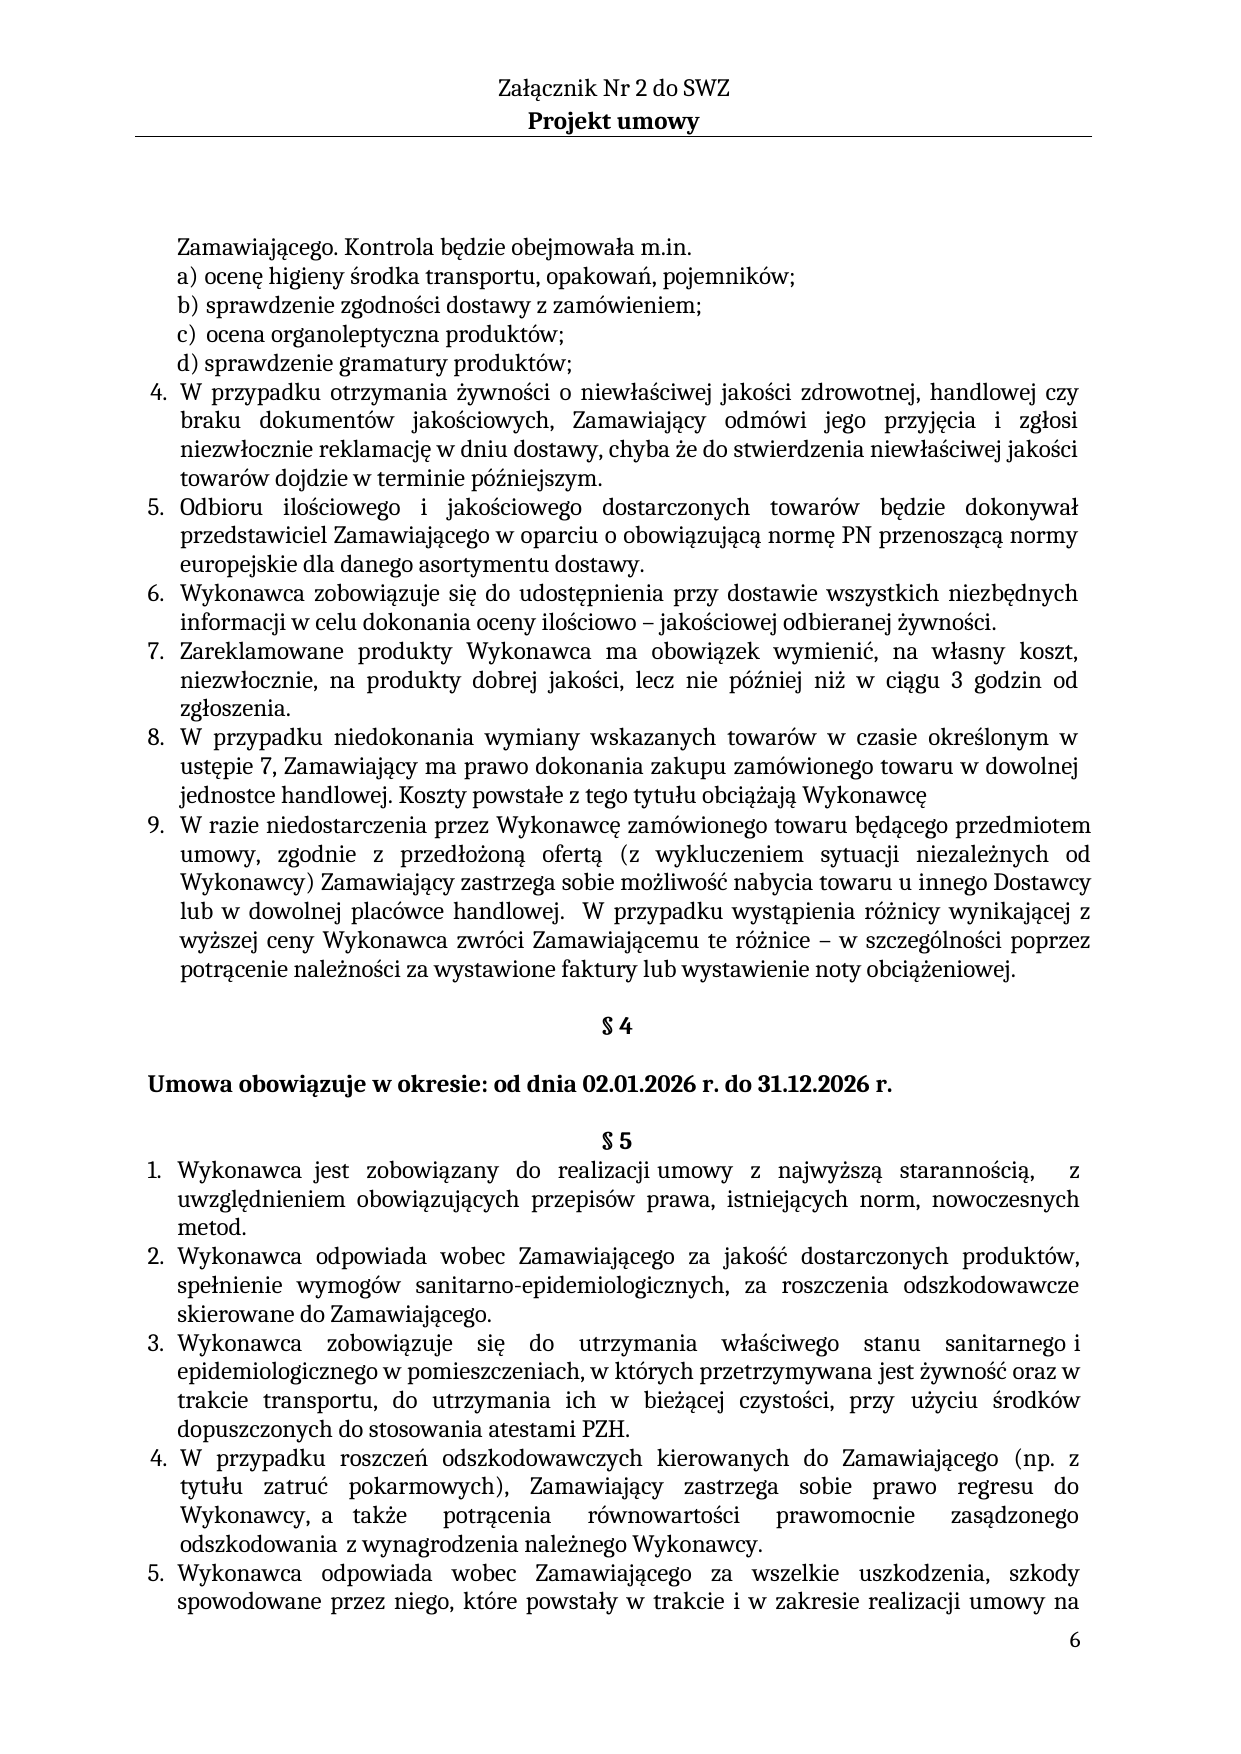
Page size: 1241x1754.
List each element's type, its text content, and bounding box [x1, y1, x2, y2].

list Wykonawca odpowiada wobec Zamawiającego za jakość dostarczonych produktów, spełnienie wymogów sanitarno-epidemiologicznych, za roszczenia odszkodowawcze skierowane do Zamawiającego. [147, 1242, 1080, 1328]
text § 5 [600, 1127, 1092, 1156]
list Wykonawca zobowiązuje się do utrzymania właściwego stanu sanitarnego i epidemiologicznego w pomieszczeniach, w których przetrzymywana jest żywność oraz w trakcie transportu, do utrzymania ich w bieżącej czystości, przy użyciu środków dopuszczonych do stosowania atestami PZH. [147, 1328, 1081, 1443]
list Odbioru ilościowego i jakościowego dostarczonych towarów będzie dokonywał przedstawiciel Zamawiającego w oparciu o obowiązującą normę PN przenoszącą normy europejskie dla danego asortymentu dostawy. [147, 493, 1079, 579]
list Wykonawca jest zobowiązany do realizacji umowy z najwyższą starannością, z uwzględnieniem obowiązujących przepisów prawa, istniejących norm, nowoczesnych metod. [147, 1156, 1080, 1242]
text Umowa obowiązuje w okresie: od dnia 02.01.2026 r. do 31.12.2026 r. [147, 1069, 1092, 1098]
list ocena organoleptyczna produktów; [177, 320, 1092, 348]
list ocenę higieny środka transportu, opakowań, pojemników; [177, 262, 1092, 291]
list W przypadku otrzymania żywności o niewłaściwej jakości zdrowotnej, handlowej czy braku dokumentów jakościowych, Zamawiający odmówi jego przyjęcia i zgłosi niezwłocznie reklamację w dniu dostawy, chyba że do stwierdzenia niewłaściwej jakości towarów dojdzie w terminie późniejszym. [150, 377, 1079, 492]
list Wykonawca zobowiązuje się do udostępnienia przy dostawie wszystkich niezbędnych informacji w celu dokonania oceny ilościowo – jakościowej odbieranej żywności. [147, 579, 1079, 637]
list sprawdzenie zgodności dostawy z zamówieniem; [177, 291, 1092, 320]
list Zareklamowane produkty Wykonawca ma obowiązek wymienić, na własny koszt, niezwłocznie, na produkty dobrej jakości, lecz nie później niż w ciągu 3 godzin od zgłoszenia. [147, 637, 1079, 723]
list sprawdzenie gramatury produktów; [177, 348, 1092, 377]
text § 4 [600, 1012, 1092, 1041]
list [147, 233, 1092, 262]
list W przypadku roszczeń odszkodowawczych kierowanych do Zamawiającego (np. z tytułu zatruć pokarmowych), Zamawiający zastrzega sobie prawo regresu do Wykonawcy, a także potrącenia równowartości prawomocnie zasądzonego odszkodowania z wynagrodzenia należnego Wykonawcy. [150, 1443, 1079, 1558]
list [147, 1558, 1080, 1616]
list W razie niedostarczenia przez Wykonawcę zamówionego towaru będącego przedmiotem umowy, zgodnie z przedłożoną ofertą (z wykluczeniem sytuacji niezależnych od Wykonawcy) Zamawiający zastrzega sobie możliwość nabycia towaru u innego Dostawcy lub w dowolnej placówce handlowej. W przypadku wystąpienia różnicy wynikającej z wyższej ceny Wykonawca zwróci Zamawiającemu te różnice – w szczególności poprzez potrącenie należności za wystawione faktury lub wystawienie noty obciążeniowej. [147, 811, 1092, 983]
list W przypadku niedokonania wymiany wskazanych towarów w czasie określonym w ustępie 7, Zamawiający ma prawo dokonania zakupu zamówionego towaru w dowolnej jednostce handlowej. Koszty powstałe z tego tytułu obciążają Wykonawcę [147, 723, 1079, 809]
